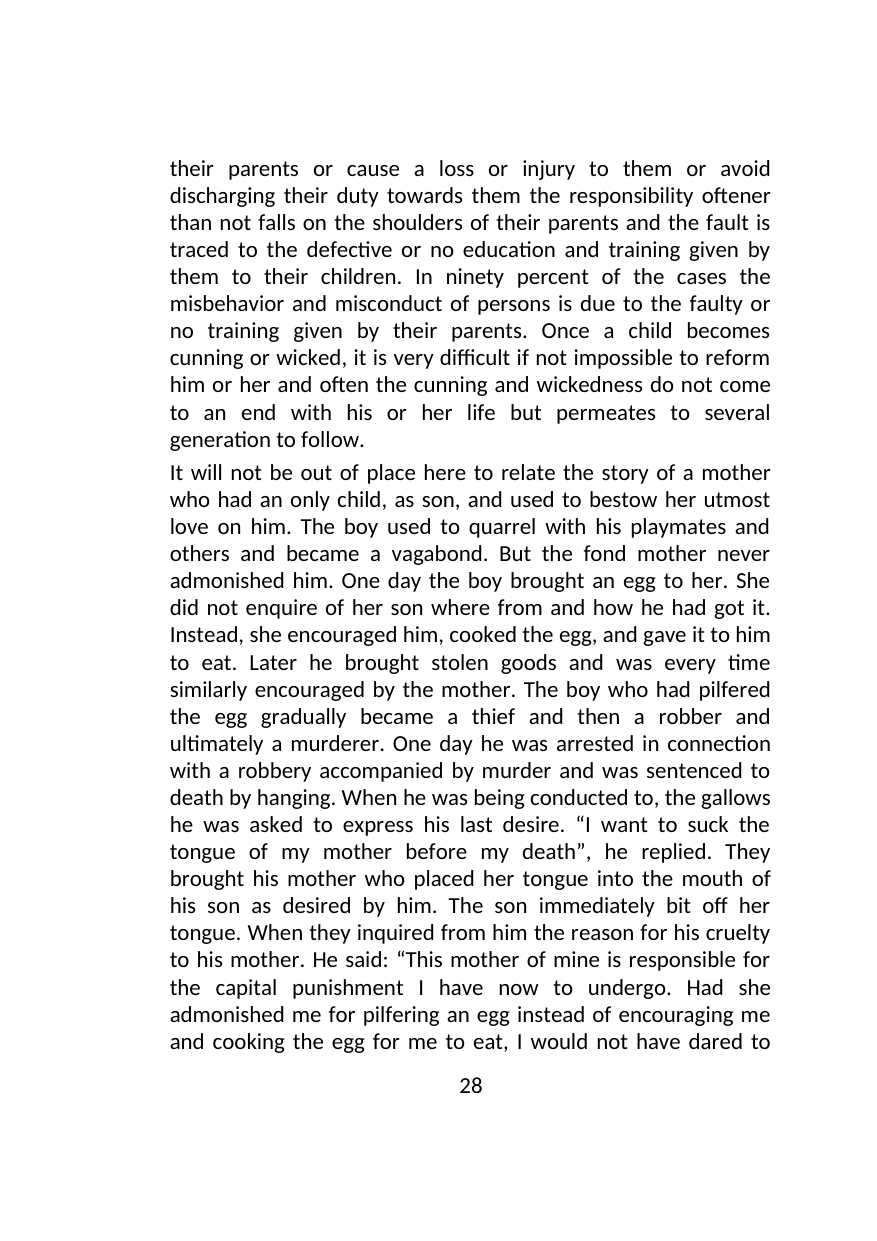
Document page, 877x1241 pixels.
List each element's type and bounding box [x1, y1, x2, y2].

text [169, 154, 772, 452]
text [169, 459, 772, 1054]
